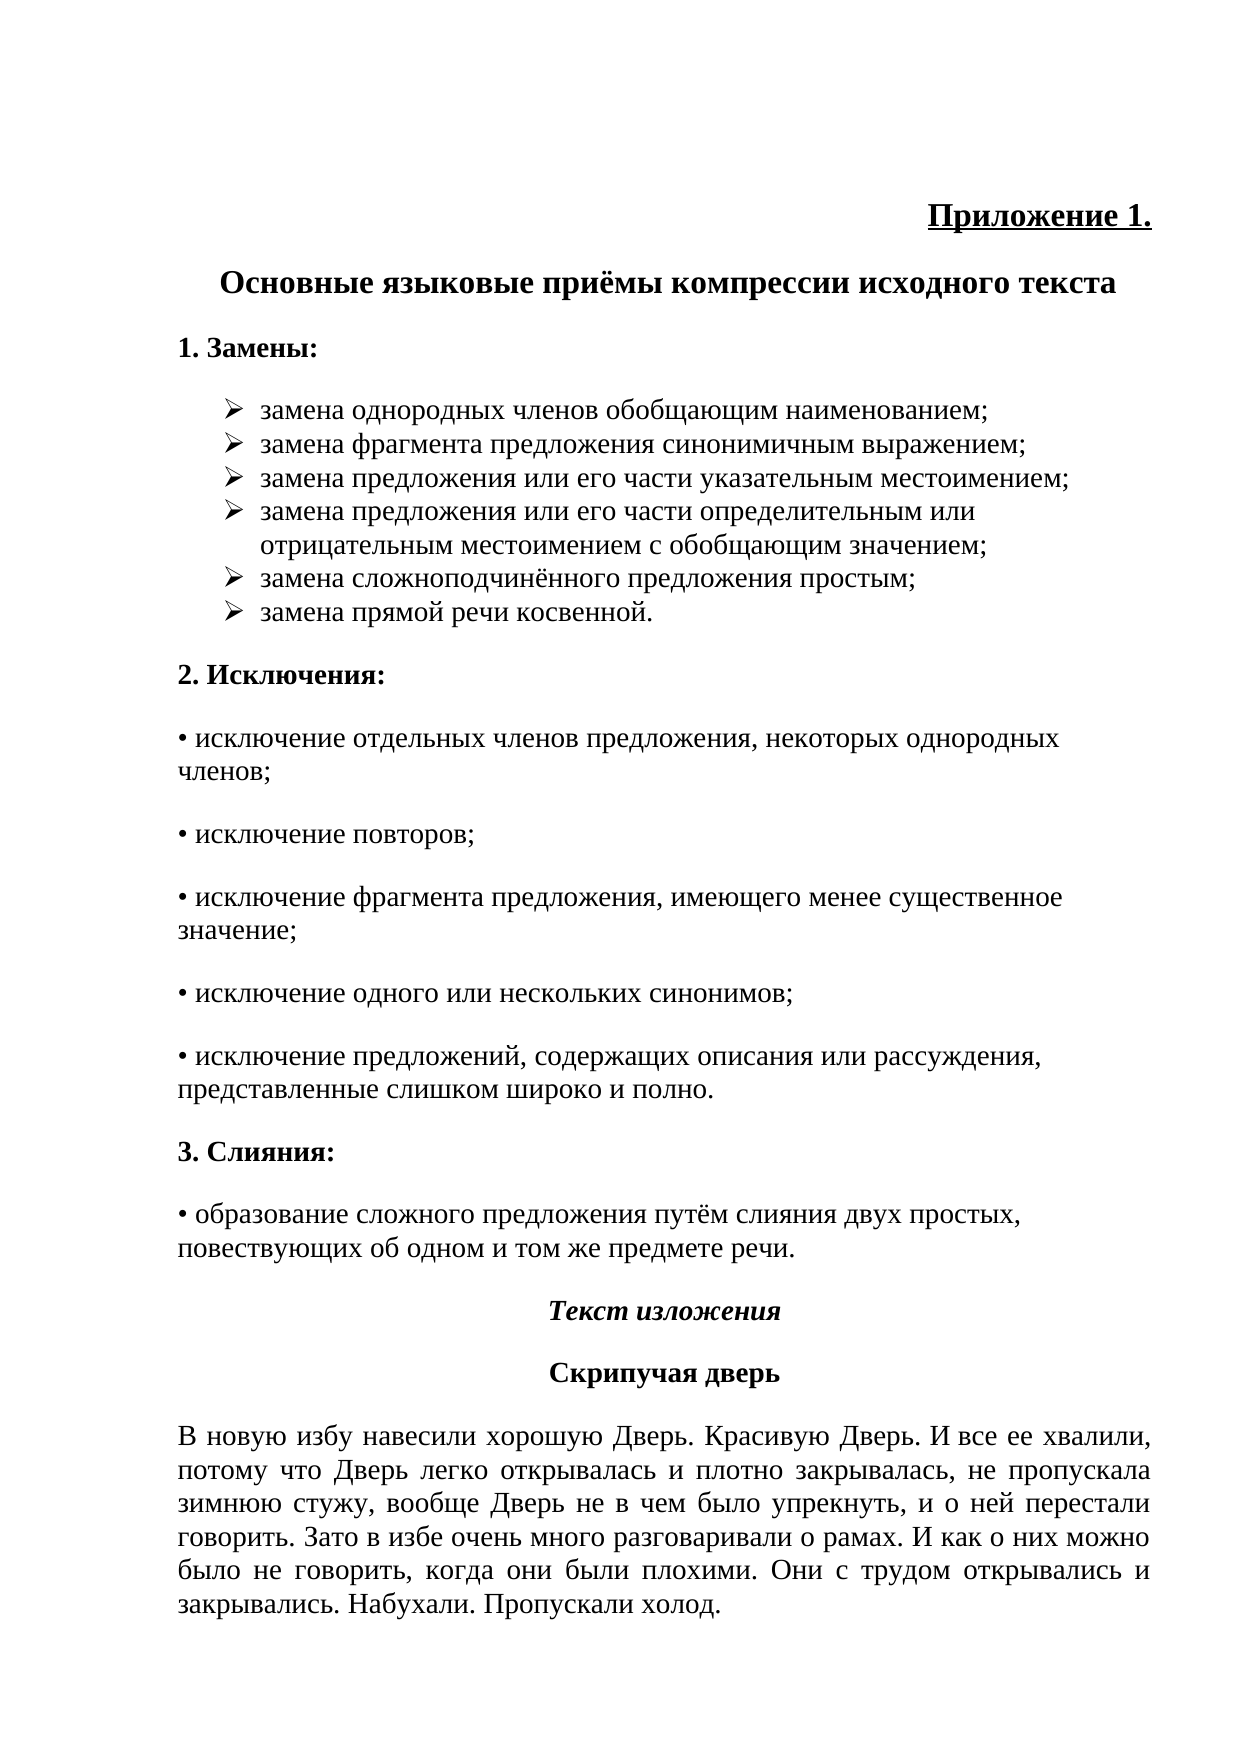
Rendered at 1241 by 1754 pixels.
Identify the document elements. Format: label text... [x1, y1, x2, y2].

text Основные языковые приёмы компрессии исходного текста [177, 262, 1152, 301]
text Скрипучая дверь [177, 1356, 1152, 1389]
list замена сложноподчинённого предложения простым; [222, 561, 1152, 594]
text • исключение повторов; [177, 816, 1152, 849]
list замена предложения или его части определительным или отрицательным местоимением с обобщающим значением; [222, 493, 1152, 561]
text 2. Исключения: [177, 657, 1152, 691]
list замена прямой речи косвенной. [222, 594, 1152, 628]
list замена предложения или его части указательным местоимением; [222, 460, 1152, 493]
text • исключение отдельных членов предложения, некоторых однородных членов; [177, 720, 1152, 787]
text 3. Слияния: [177, 1134, 1152, 1167]
list замена фрагмента предложения синонимичным выражением; [222, 426, 1152, 460]
text В новую избу навесили хорошую Дверь. Красивую Дверь. И все ее хвалили, потому что Дверь легко открывалась и плотно закрывалась, не пропускала зимнюю стужу, вообще Дверь не в чем было упрекнуть, и о ней перестали говорить. Зато в избе очень много разговаривали о рамах. И как о них можно было не говорить, когда они были плохими. Они с трудом открывались и закрывались. Набухали. Пропускали холод. [177, 1418, 1152, 1619]
text • исключение фрагмента предложения, имеющего менее существенное значение; [177, 879, 1152, 946]
list замена однородных членов обобщающим наименованием; [222, 392, 1152, 426]
text • исключение предложений, содержащих описания или рассуждения, представленные слишком широко и полно. [177, 1038, 1152, 1105]
text • исключение одного или нескольких синонимов; [177, 975, 1152, 1008]
text • образование сложного предложения путём слияния двух простых, повествующих об одном и том же предмете речи. [177, 1197, 1152, 1264]
text Текст изложения [177, 1293, 1152, 1326]
text Приложение 1. [177, 195, 1152, 233]
text 1. Замены: [177, 330, 1152, 363]
